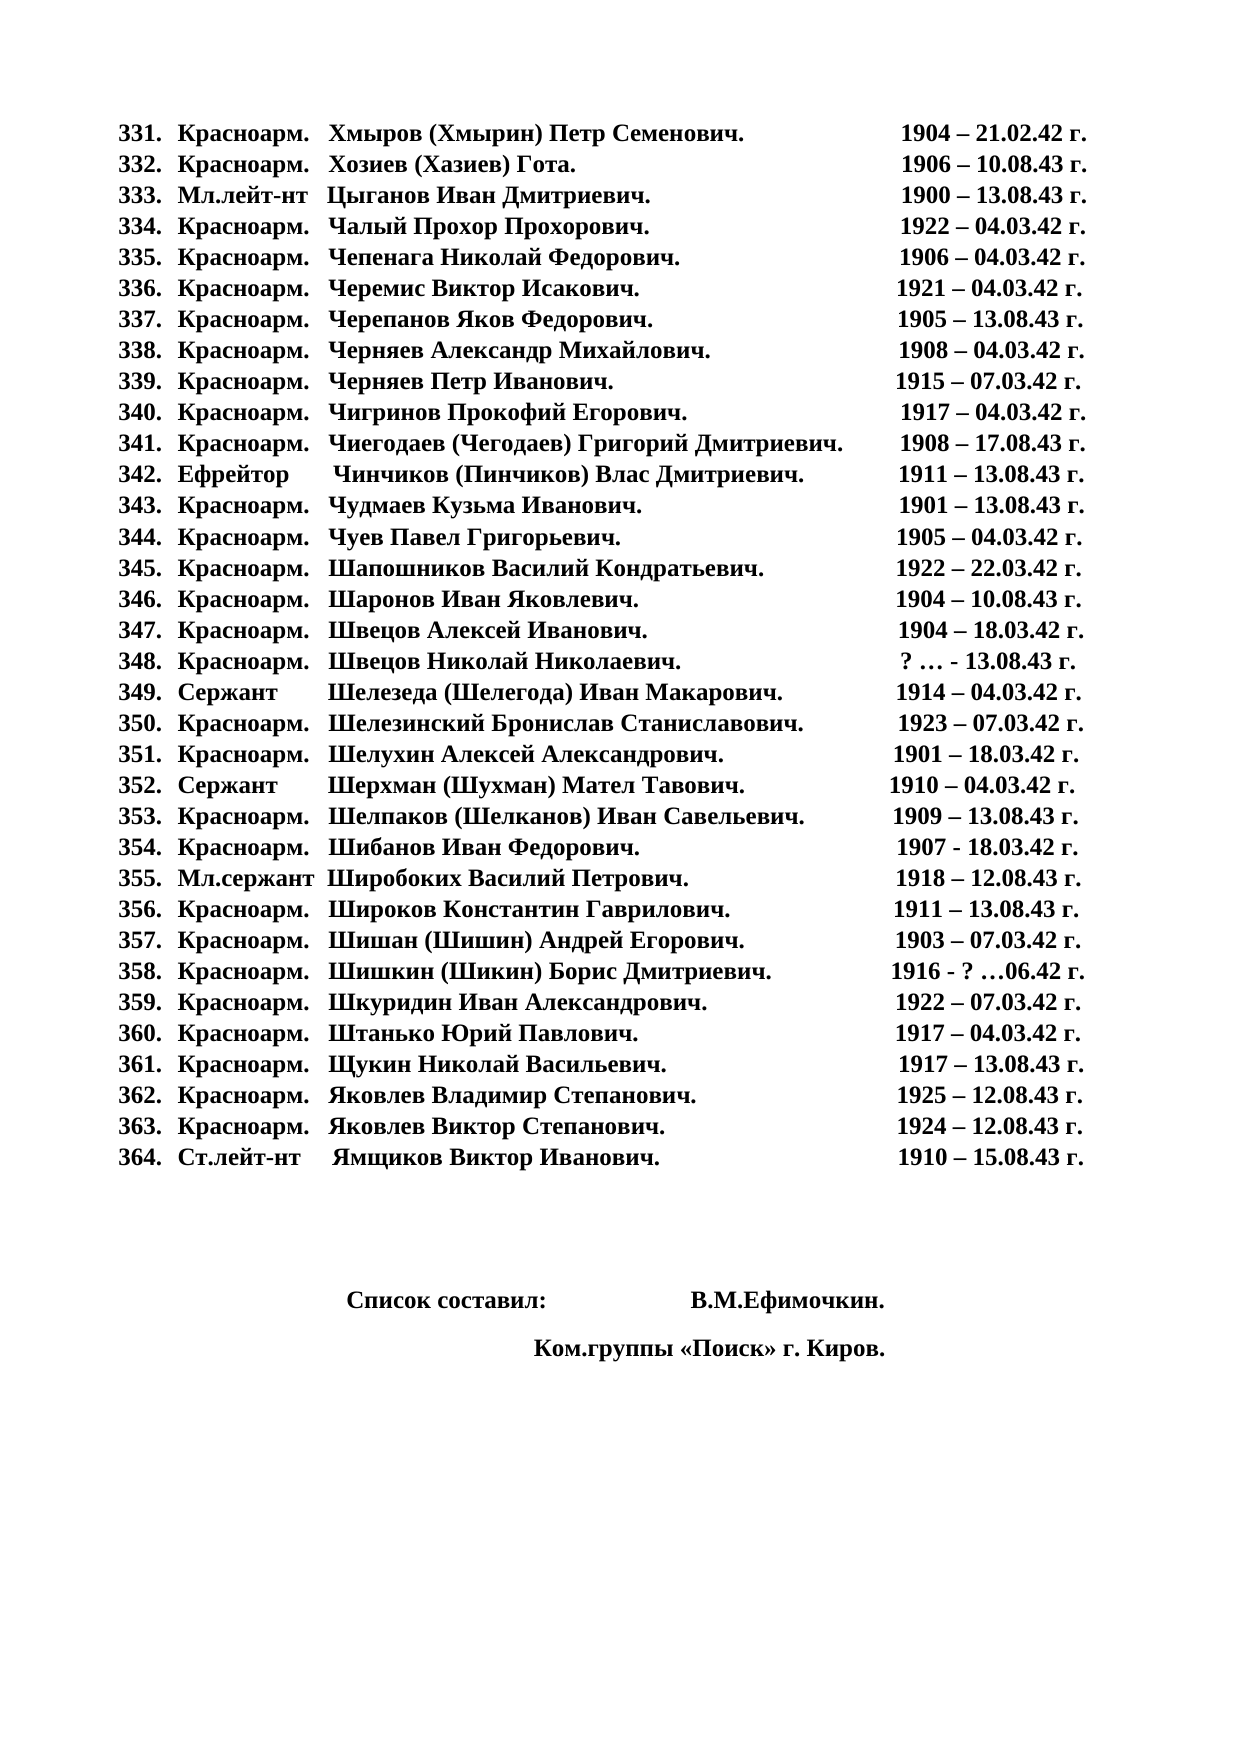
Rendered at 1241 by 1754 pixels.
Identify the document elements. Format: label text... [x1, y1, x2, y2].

list Красноарм. Швецов Николай Николаевич. ? … - 13.08.43 г. [118, 646, 1152, 674]
list Красноарм. Шаронов Иван Яковлевич. 1904 – 10.08.43 г. [118, 584, 1152, 612]
list Красноарм. Чиегодаев (Чегодаев) Григорий Дмитриевич. 1908 – 17.08.43 г. [118, 428, 1152, 457]
text Ком.группы «Поиск» г. Киров. [177, 1333, 1152, 1362]
list Красноарм. Хмыров (Хмырин) Петр Семенович. 1904 – 21.02.42 г. [118, 118, 1152, 147]
list Красноарм. Шишан (Шишин) Андрей Егорович. 1903 – 07.03.42 г. [118, 925, 1152, 954]
list Красноарм. Шелезинский Бронислав Станиславович. 1923 – 07.03.42 г. [118, 708, 1152, 737]
list Красноарм. Черняев Александр Михайлович. 1908 – 04.03.42 г. [118, 335, 1152, 364]
list Красноарм. Щукин Николай Васильевич. 1917 – 13.08.43 г. [118, 1049, 1152, 1078]
list Красноарм. Чуев Павел Григорьевич. 1905 – 04.03.42 г. [118, 522, 1152, 550]
list Мл.лейт-нт Цыганов Иван Дмитриевич. 1900 – 13.08.43 г. [118, 180, 1152, 209]
list Сержант Шерхман (Шухман) Мател Тавович. 1910 – 04.03.42 г. [118, 770, 1152, 799]
list Красноарм. Шелухин Алексей Александрович. 1901 – 18.03.42 г. [118, 739, 1152, 768]
list Красноарм. Чалый Прохор Прохорович. 1922 – 04.03.42 г. [118, 211, 1152, 240]
list Красноарм. Чигринов Прокофий Егорович. 1917 – 04.03.42 г. [118, 397, 1152, 426]
list Красноарм. Чепенага Николай Федорович. 1906 – 04.03.42 г. [118, 242, 1152, 271]
list Ефрейтор Чинчиков (Пинчиков) Влас Дмитриевич. 1911 – 13.08.43 г. [118, 459, 1152, 488]
list Красноарм. Черепанов Яков Федорович. 1905 – 13.08.43 г. [118, 304, 1152, 333]
list Красноарм. Штанько Юрий Павлович. 1917 – 04.03.42 г. [118, 1018, 1152, 1047]
list Ст.лейт-нт Ямщиков Виктор Иванович. 1910 – 15.08.43 г. [118, 1142, 1152, 1171]
list Красноарм. Швецов Алексей Иванович. 1904 – 18.03.42 г. [118, 615, 1152, 643]
list Красноарм. Шибанов Иван Федорович. 1907 - 18.03.42 г. [118, 832, 1152, 861]
list Красноарм. Черемис Виктор Исакович. 1921 – 04.03.42 г. [118, 273, 1152, 302]
list Красноарм. Шелпаков (Шелканов) Иван Савельевич. 1909 – 13.08.43 г. [118, 801, 1152, 830]
list Красноарм. Хозиев (Хазиев) Гота. 1906 – 10.08.43 г. [118, 149, 1152, 178]
list Сержант Шелезеда (Шелегода) Иван Макарович. 1914 – 04.03.42 г. [118, 677, 1152, 706]
list Красноарм. Шишкин (Шикин) Борис Дмитриевич. 1916 - ? …06.42 г. [118, 956, 1152, 985]
list Красноарм. Яковлев Виктор Степанович. 1924 – 12.08.43 г. [118, 1111, 1152, 1140]
list Красноарм. Чудмаев Кузьма Иванович. 1901 – 13.08.43 г. [118, 491, 1152, 519]
text Список составил: В.М.Ефимочкин. [177, 1286, 1152, 1314]
list Красноарм. Шапошников Василий Кондратьевич. 1922 – 22.03.42 г. [118, 553, 1152, 581]
list Мл.сержант Широбоких Василий Петрович. 1918 – 12.08.43 г. [118, 863, 1152, 892]
list Красноарм. Широков Константин Гаврилович. 1911 – 13.08.43 г. [118, 894, 1152, 923]
list Красноарм. Яковлев Владимир Степанович. 1925 – 12.08.43 г. [118, 1080, 1152, 1109]
list Красноарм. Черняев Петр Иванович. 1915 – 07.03.42 г. [118, 366, 1152, 395]
list Красноарм. Шкуридин Иван Александрович. 1922 – 07.03.42 г. [118, 987, 1152, 1016]
